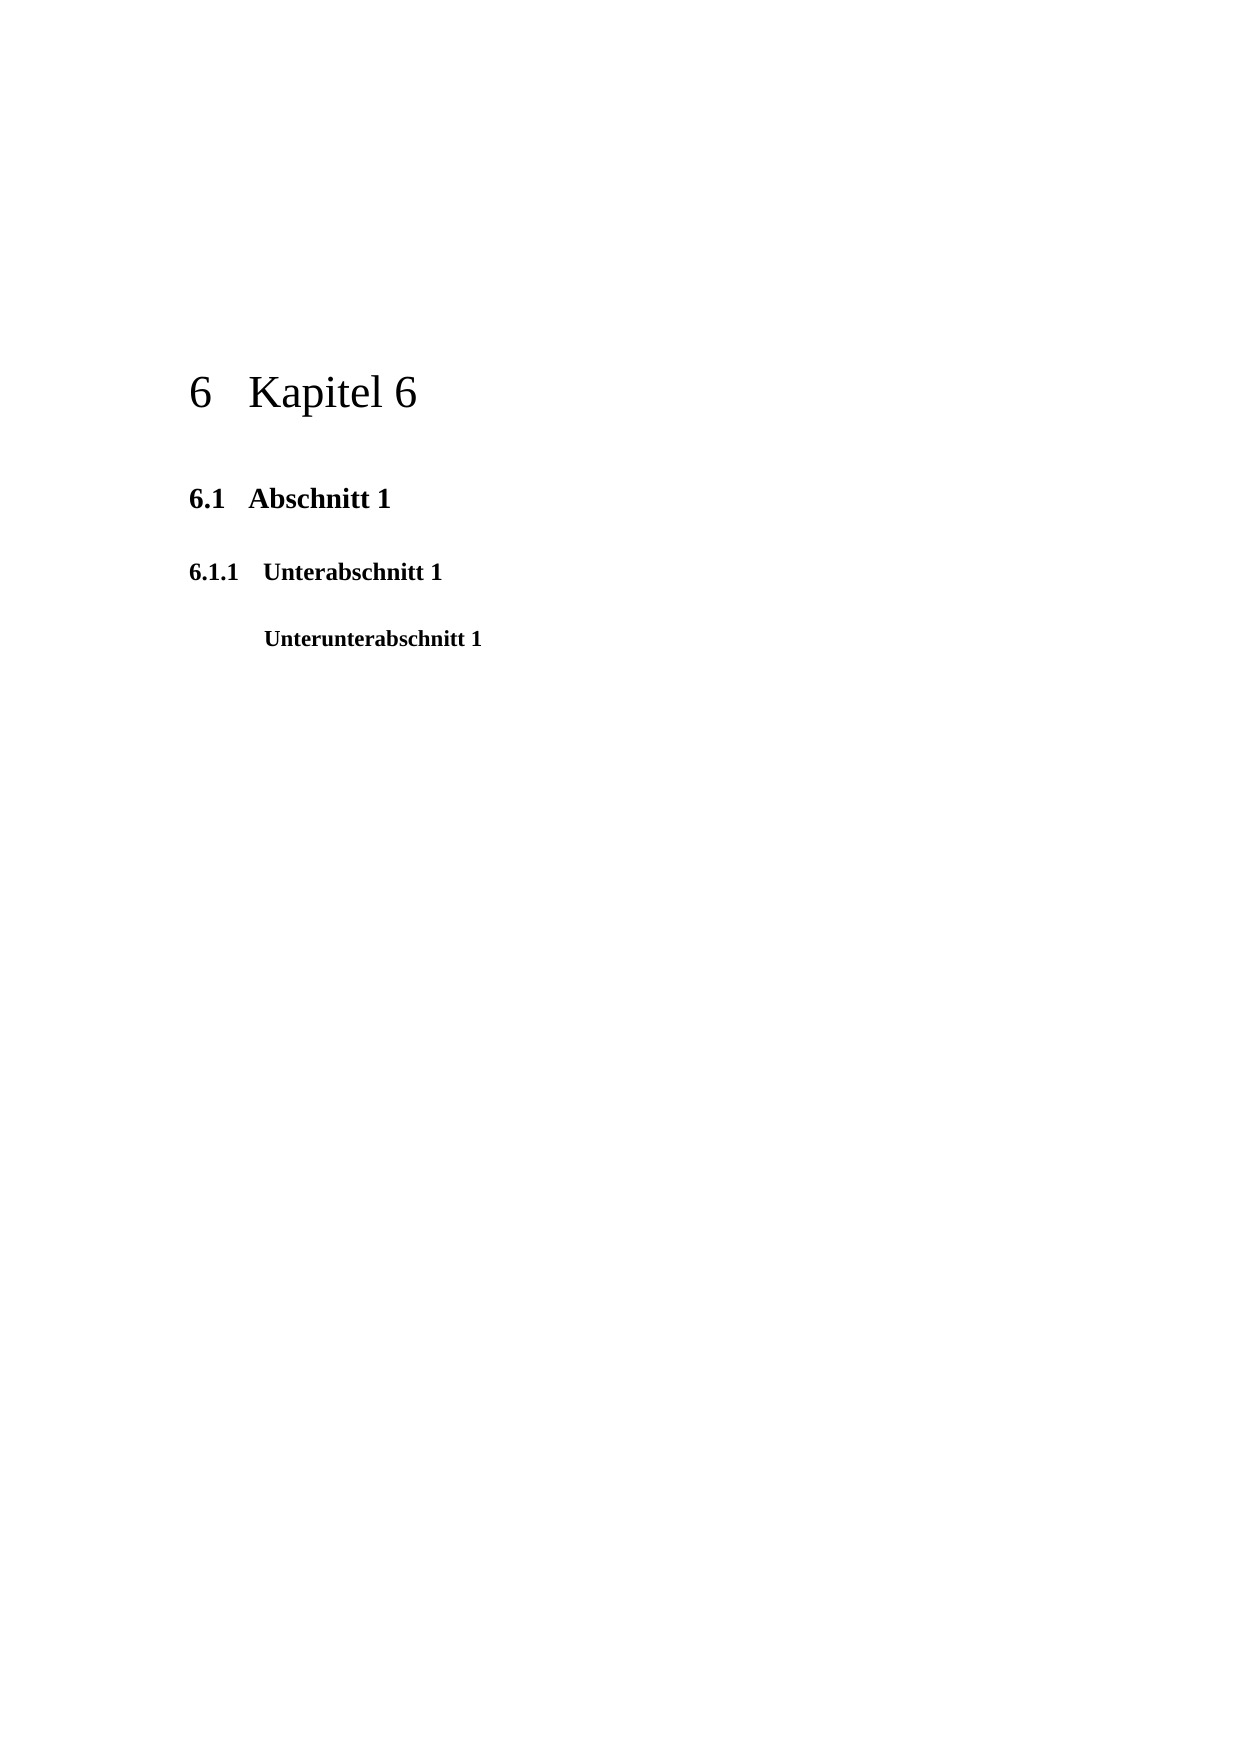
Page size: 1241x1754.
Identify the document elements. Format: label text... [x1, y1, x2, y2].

subtitle Unterabschnitt 1 [189, 557, 1051, 586]
subtitle Kapitel 6 [189, 365, 1051, 418]
subtitle Abschnitt 1 [189, 482, 1051, 515]
subtitle Unterunterabschnitt 1 [189, 625, 1051, 651]
